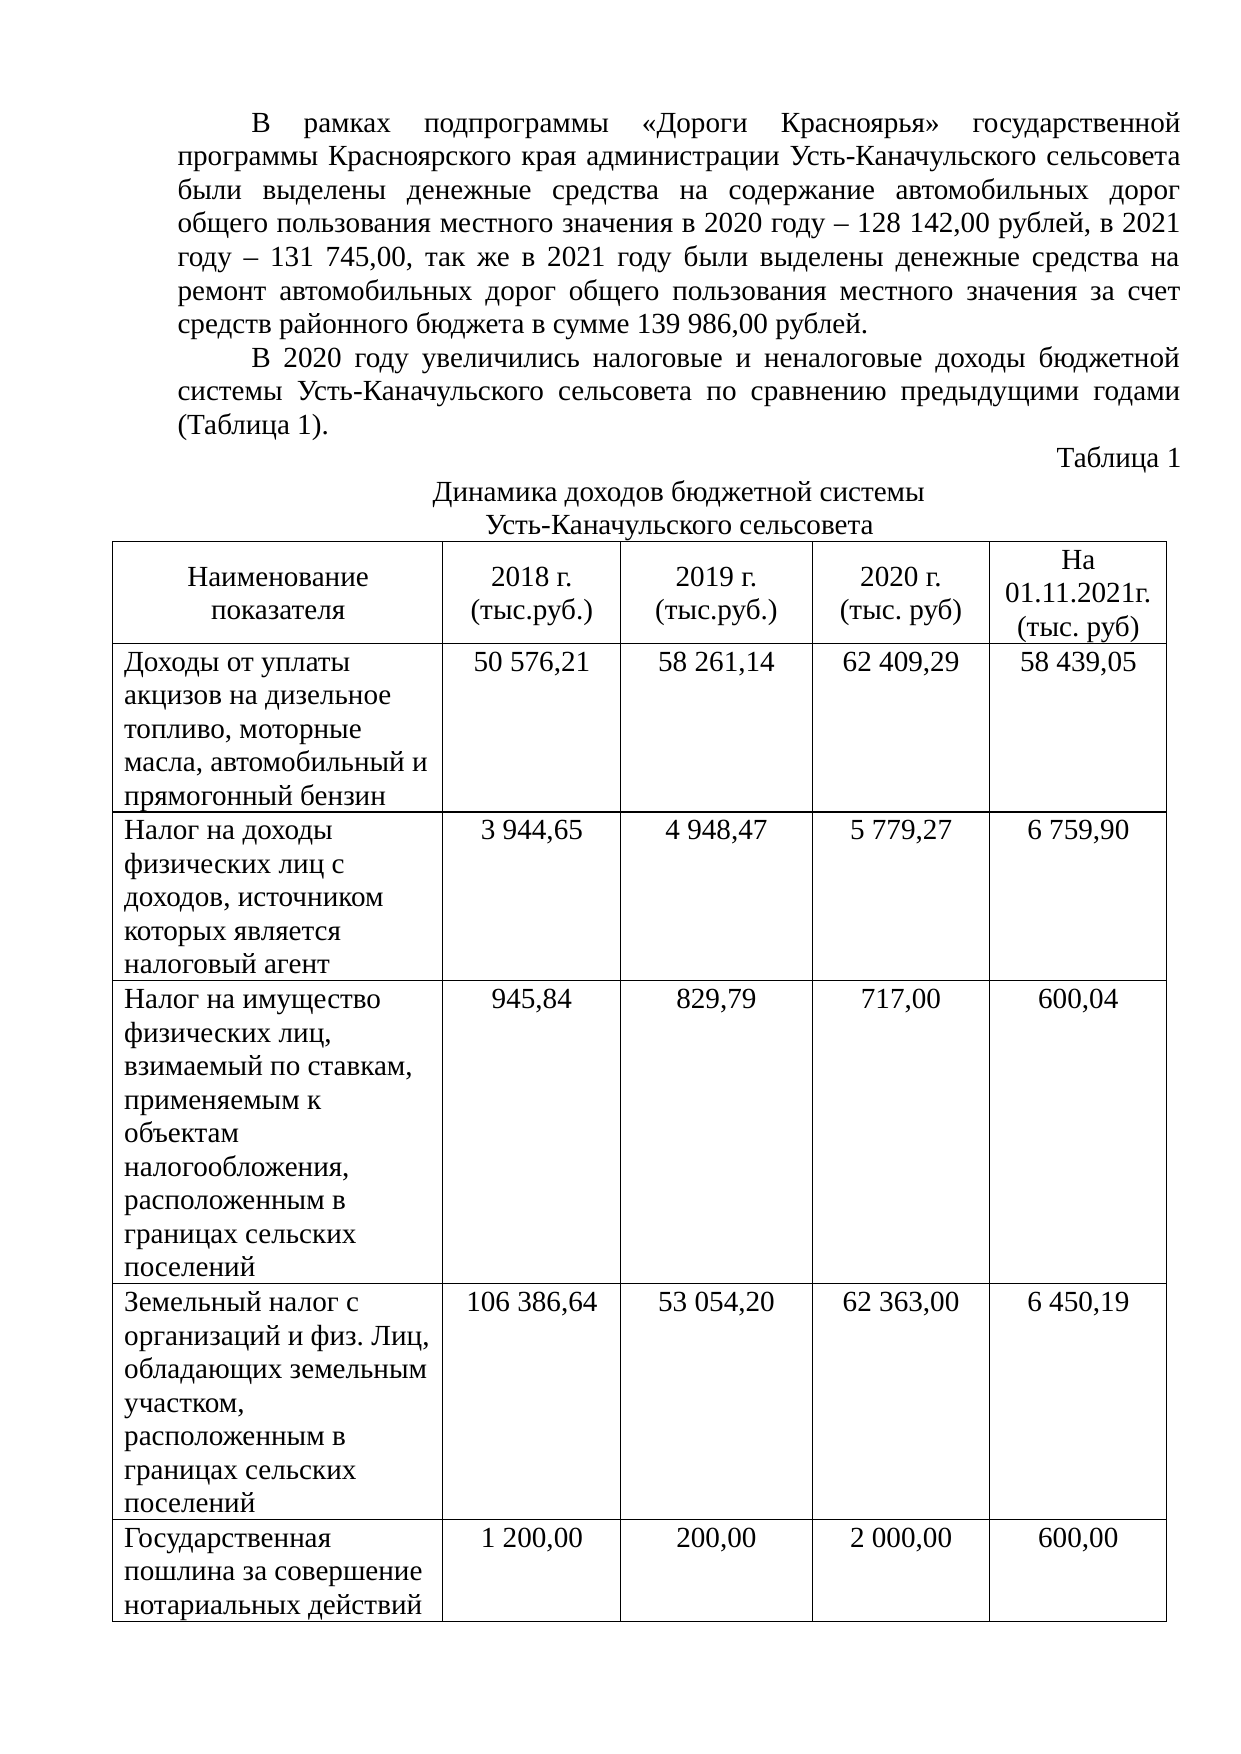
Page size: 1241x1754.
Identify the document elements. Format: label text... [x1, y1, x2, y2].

text Усть-Каначульского сельсовета [177, 507, 1181, 541]
table_cell 829,79 [621, 981, 812, 1283]
table_cell 62 409,29 [813, 644, 989, 811]
table_cell 945,84 [443, 981, 620, 1283]
table_cell 62 363,00 [813, 1284, 989, 1519]
table_cell Доходы от уплаты акцизов на дизельное топливо, моторные масла, автомобильный и прямогонный бензин [113, 644, 442, 811]
table_cell 6 759,90 [990, 813, 1166, 980]
table_cell 600,04 [990, 981, 1166, 1283]
table_cell 2 000,00 [813, 1520, 989, 1621]
table_cell Земельный налог с организаций и физ. Лиц, обладающих земельным участком, расположенным в границах сельских поселений [113, 1284, 442, 1519]
table_cell 58 439,05 [990, 644, 1166, 811]
table_cell 717,00 [813, 981, 989, 1283]
table_cell 58 261,14 [621, 644, 812, 811]
table_cell 200,00 [621, 1520, 812, 1621]
table_cell 106 386,64 [443, 1284, 620, 1519]
table_header 2018 г. (тыс.руб.) [443, 542, 620, 643]
table_cell Налог на доходы физических лиц с доходов, источником которых является налоговый агент [113, 813, 442, 980]
table_cell 53 054,20 [621, 1284, 812, 1519]
table_cell 5 779,27 [813, 813, 989, 980]
table_cell Налог на имущество физических лиц, взимаемый по ставкам, применяемым к объектам налогообложения, расположенным в границах сельских поселений [113, 981, 442, 1283]
table_header 2020 г. (тыс. руб) [813, 542, 989, 643]
text Таблица 1 [177, 440, 1181, 474]
table_cell 3 944,65 [443, 813, 620, 980]
table_cell Государственная пошлина за совершение нотариальных действий [113, 1520, 442, 1621]
table_cell 50 576,21 [443, 644, 620, 811]
text В 2020 году увеличились налоговые и неналоговые доходы бюджетной системы Усть-Каначульского сельсовета по сравнению предыдущими годами (Таблица 1). [177, 340, 1181, 440]
text Динамика доходов бюджетной системы [74, 474, 1181, 507]
table_header На 01.11.2021г. (тыс. руб) [990, 542, 1166, 643]
text В рамках подпрограммы «Дороги Красноярья» государственной программы Красноярского края администрации Усть-Каначульского сельсовета были выделены денежные средства на содержание автомобильных дорог общего пользования местного значения в 2020 году – 128 142,00 рублей, в 2021 году – 131 745,00, так же в 2021 году были выделены денежные средства на ремонт автомобильных дорог общего пользования местного значения за счет средств районного бюджета в сумме 139 986,00 рублей. [177, 105, 1181, 340]
table_cell 4 948,47 [621, 813, 812, 980]
table_cell 6 450,19 [990, 1284, 1166, 1519]
table_cell 1 200,00 [443, 1520, 620, 1621]
table_header Наименование показателя [113, 542, 442, 643]
table_header 2019 г. (тыс.руб.) [621, 542, 812, 643]
table_cell 600,00 [990, 1520, 1166, 1621]
